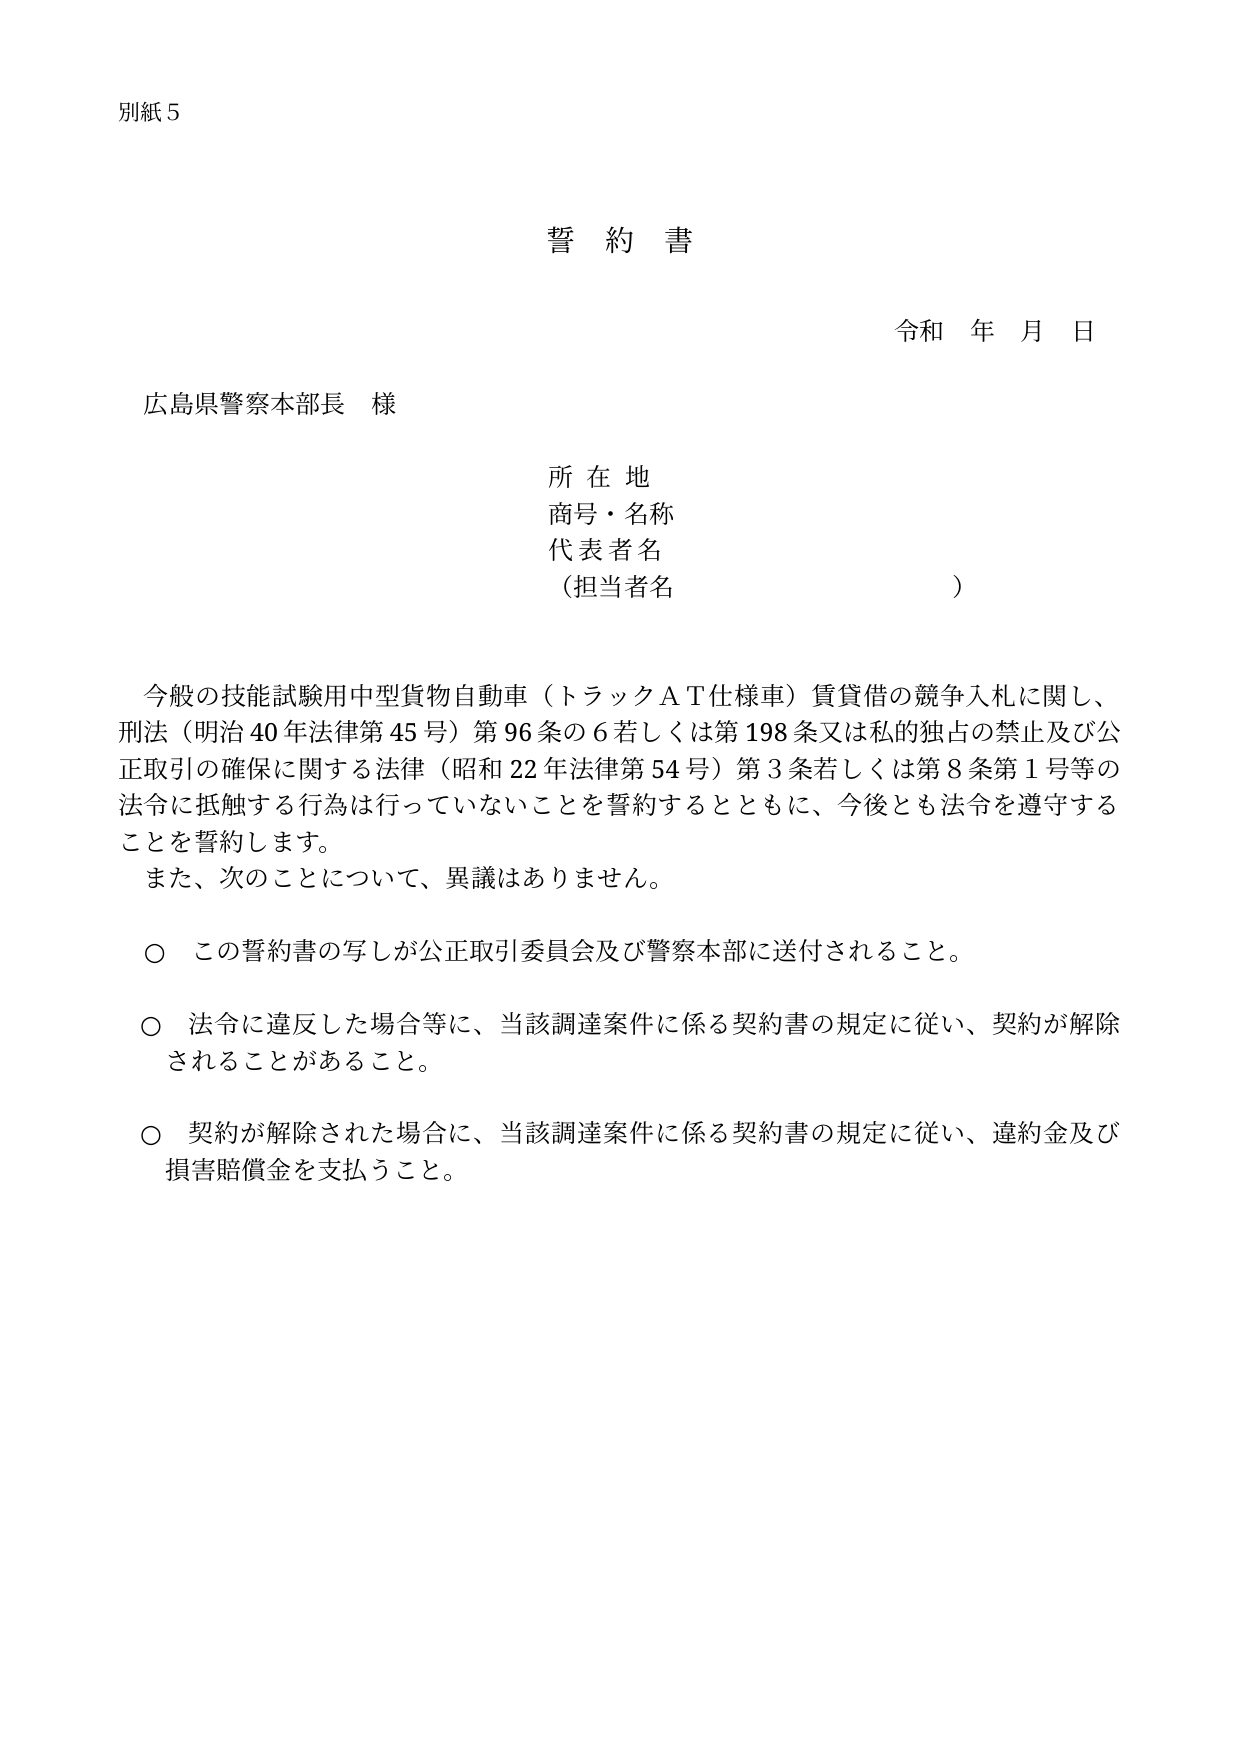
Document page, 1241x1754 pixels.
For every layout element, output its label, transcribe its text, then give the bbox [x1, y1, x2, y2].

text 商号・名称 [118, 494, 1122, 531]
text 別紙５ [118, 93, 1122, 129]
text また、次のことについて、異議はありません。 [118, 859, 1122, 895]
text 広島県警察本部長 様 [118, 385, 1122, 421]
text 誓 約 書 [118, 202, 1122, 275]
text 所在地 [118, 458, 1122, 494]
text 今般の技能試験用中型貨物自動車（トラックＡＴ仕様車）賃貸借の競争入札に関し、刑法（明治40年法律第45号）第96条の６若しくは第198条又は私的独占の禁止及び公正取引の確保に関する法律（昭和22年法律第54号）第３条若しくは第８条第１号等の法令に抵触する行為は行っていないことを誓約するとともに、今後とも法令を遵守することを誓約します。 [118, 676, 1122, 859]
text 代表者名 [118, 531, 1122, 567]
text （担当者名 ） [118, 567, 1122, 603]
text ○ この誓約書の写しが公正取引委員会及び警察本部に送付されること。 [118, 932, 1122, 968]
text ○ 契約が解除された場合に、当該調達案件に係る契約書の規定に従い、違約金及び損害賠償金を支払うこと。 [140, 1114, 1122, 1187]
text ○ 法令に違反した場合等に、当該調達案件に係る契約書の規定に従い、契約が解除されることがあること。 [140, 1004, 1122, 1077]
text 令和 年 月 日 [118, 312, 1096, 348]
